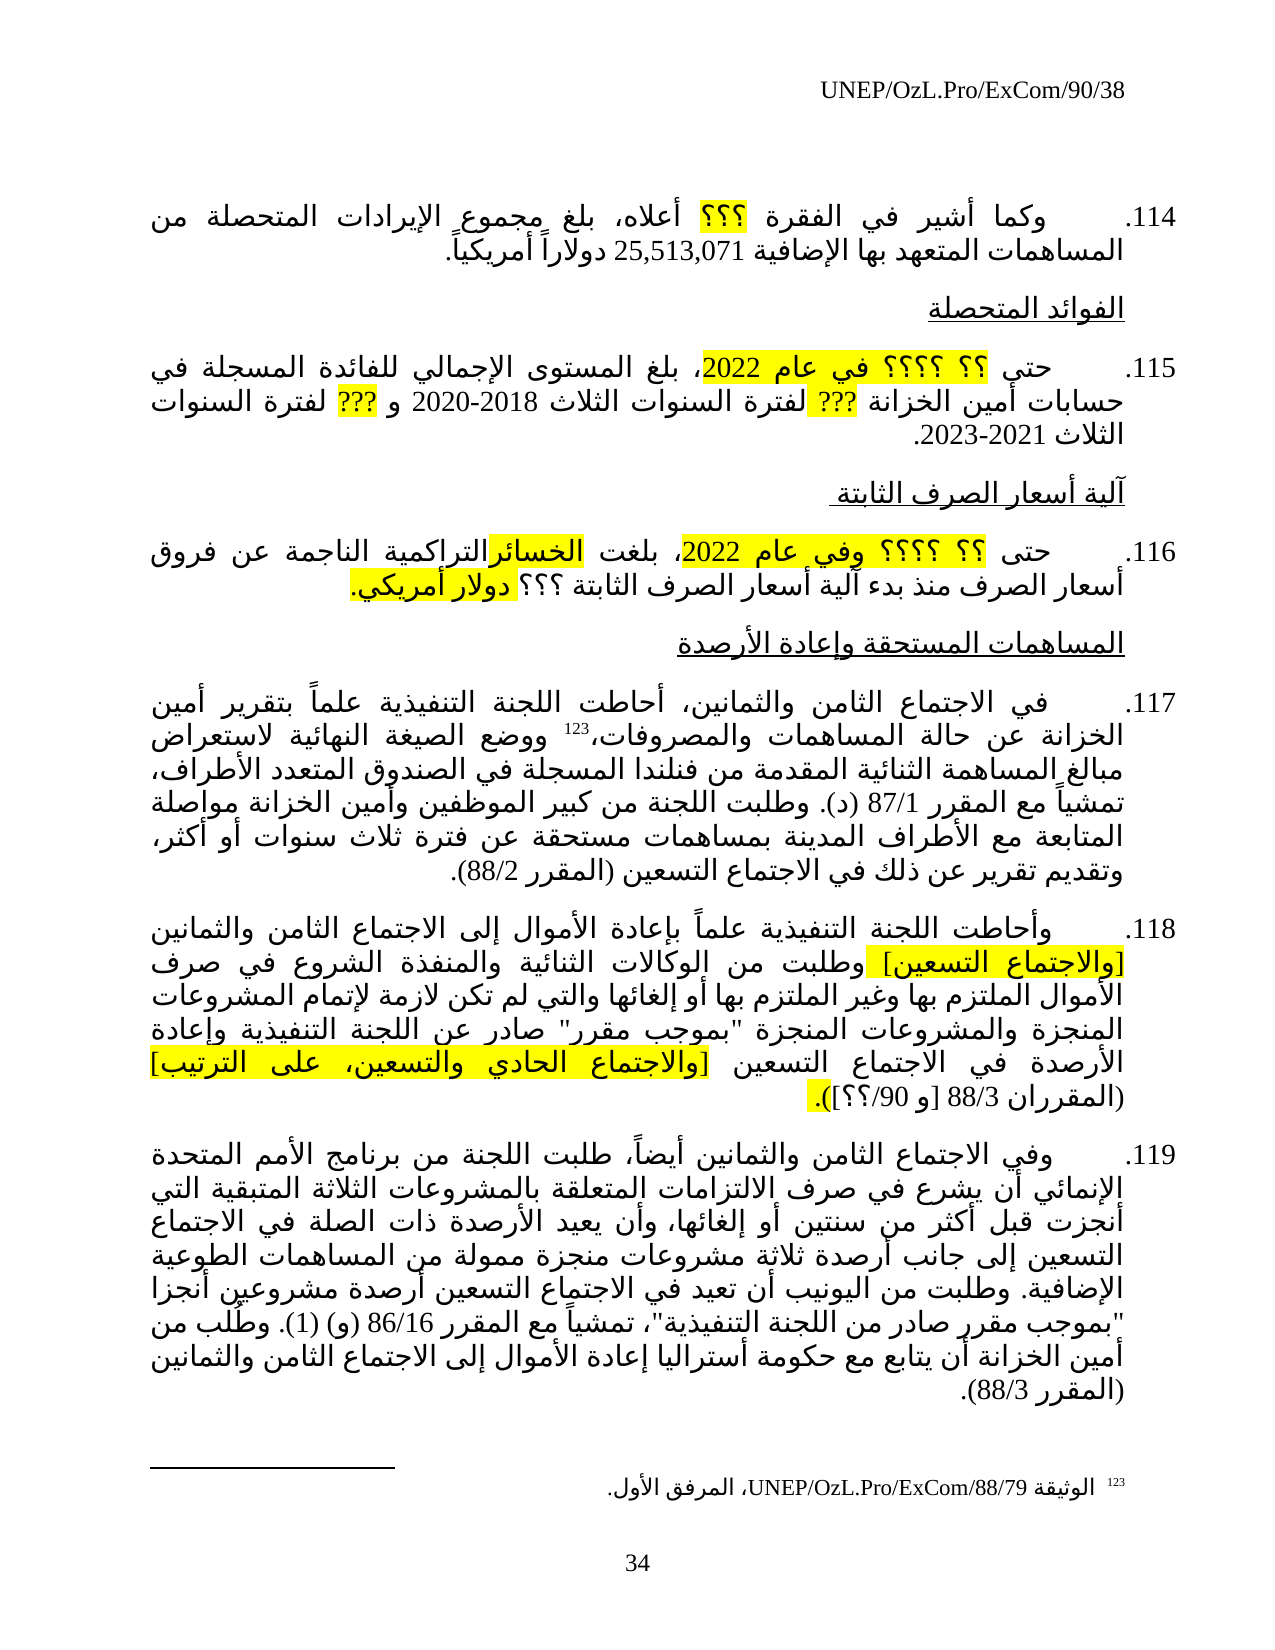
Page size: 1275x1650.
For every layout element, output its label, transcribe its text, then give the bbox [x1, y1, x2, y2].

subtitle آلية أسعار الصرف الثابتة [150, 476, 1125, 509]
subtitle حتى ؟؟ ؟؟؟؟ في عام 2022، بلغ المستوى الإجمالي للفائدة المسجلة في حسابات أمين الخزانة ??? لفترة السنوات الثلاث 2018-2020 و ??? لفترة السنوات الثلاث 2021-2023. [150, 350, 1124, 451]
subtitle وكما أشير في الفقرة ؟؟؟ أعلاه، بلغ مجموع الإيرادات المتحصلة من المساهمات المتعهد بها الإضافية 25,513,071 دولاراً أمريكياً. [150, 199, 1124, 267]
subtitle وفي الاجتماع الثامن والثمانين أيضاً، طلبت اللجنة من برنامج الأمم المتحدة الإنمائي أن يشرع في صرف الالتزامات المتعلقة بالمشروعات الثلاثة المتبقية التي أنجزت قبل أكثر من سنتين أو إلغائها، وأن يعيد الأرصدة ذات الصلة في الاجتماع التسعين إلى جانب أرصدة ثلاثة مشروعات منجزة ممولة من المساهمات الطوعية الإضافية. وطلبت من اليونيب أن تعيد في الاجتماع التسعين أرصدة مشروعين أنجزا "بموجب مقرر صادر من اللجنة التنفيذية"، تمشياً مع المقرر 86/16 (و) (1). وطُلب من أمين الخزانة أن يتابع مع حكومة أستراليا إعادة الأموال إلى الاجتماع الثامن والثمانين (المقرر 88/3). [150, 1137, 1124, 1406]
subtitle وأحاطت اللجنة التنفيذية علماً بإعادة الأموال إلى الاجتماع الثامن والثمانين [والاجتماع التسعين] وطلبت من الوكالات الثنائية والمنفذة الشروع في صرف الأموال الملتزم بها وغير الملتزم بها أو إلغائها والتي لم تكن لازمة لإتمام المشروعات المنجزة والمشروعات المنجزة "بموجب مقرر" صادر عن اللجنة التنفيذية وإعادة الأرصدة في الاجتماع التسعين [والاجتماع الحادي والتسعين، على الترتيب] (المقرران 88/3 [و 90/؟؟]). [150, 911, 1124, 1112]
subtitle حتى ؟؟ ؟؟؟؟ وفي عام 2022، بلغت الخسائرالتراكمية الناجمة عن فروق أسعار الصرف منذ بدء آلية أسعار الصرف الثابتة ؟؟؟ دولار أمريكي. [150, 534, 489, 601]
subtitle المساهمات المستحقة وإعادة الأرصدة [150, 626, 1125, 660]
subtitle في الاجتماع الثامن والثمانين، أحاطت اللجنة التنفيذية علماً بتقرير أمين الخزانة عن حالة المساهمات والمصروفات، ووضع الصيغة النهائية لاستعراض مبالغ المساهمة الثنائية المقدمة من فنلندا المسجلة في الصندوق المتعدد الأطراف، تمشياً مع المقرر 87/1 (د). وطلبت اللجنة من كبير الموظفين وأمين الخزانة مواصلة المتابعة مع الأطراف المدينة بمساهمات مستحقة عن فترة ثلاث سنوات أو أكثر، وتقديم تقرير عن ذلك في الاجتماع التسعين (المقرر 88/2). [150, 685, 1124, 886]
subtitle حتى ؟؟ ؟؟؟؟ وفي عام 2022، بلغت الخسائرالتراكمية الناجمة عن فروق أسعار الصرف منذ بدء آلية أسعار الصرف الثابتة ؟؟؟ دولار أمريكي. [518, 534, 1124, 601]
subtitle الفوائد المتحصلة [150, 292, 1125, 325]
